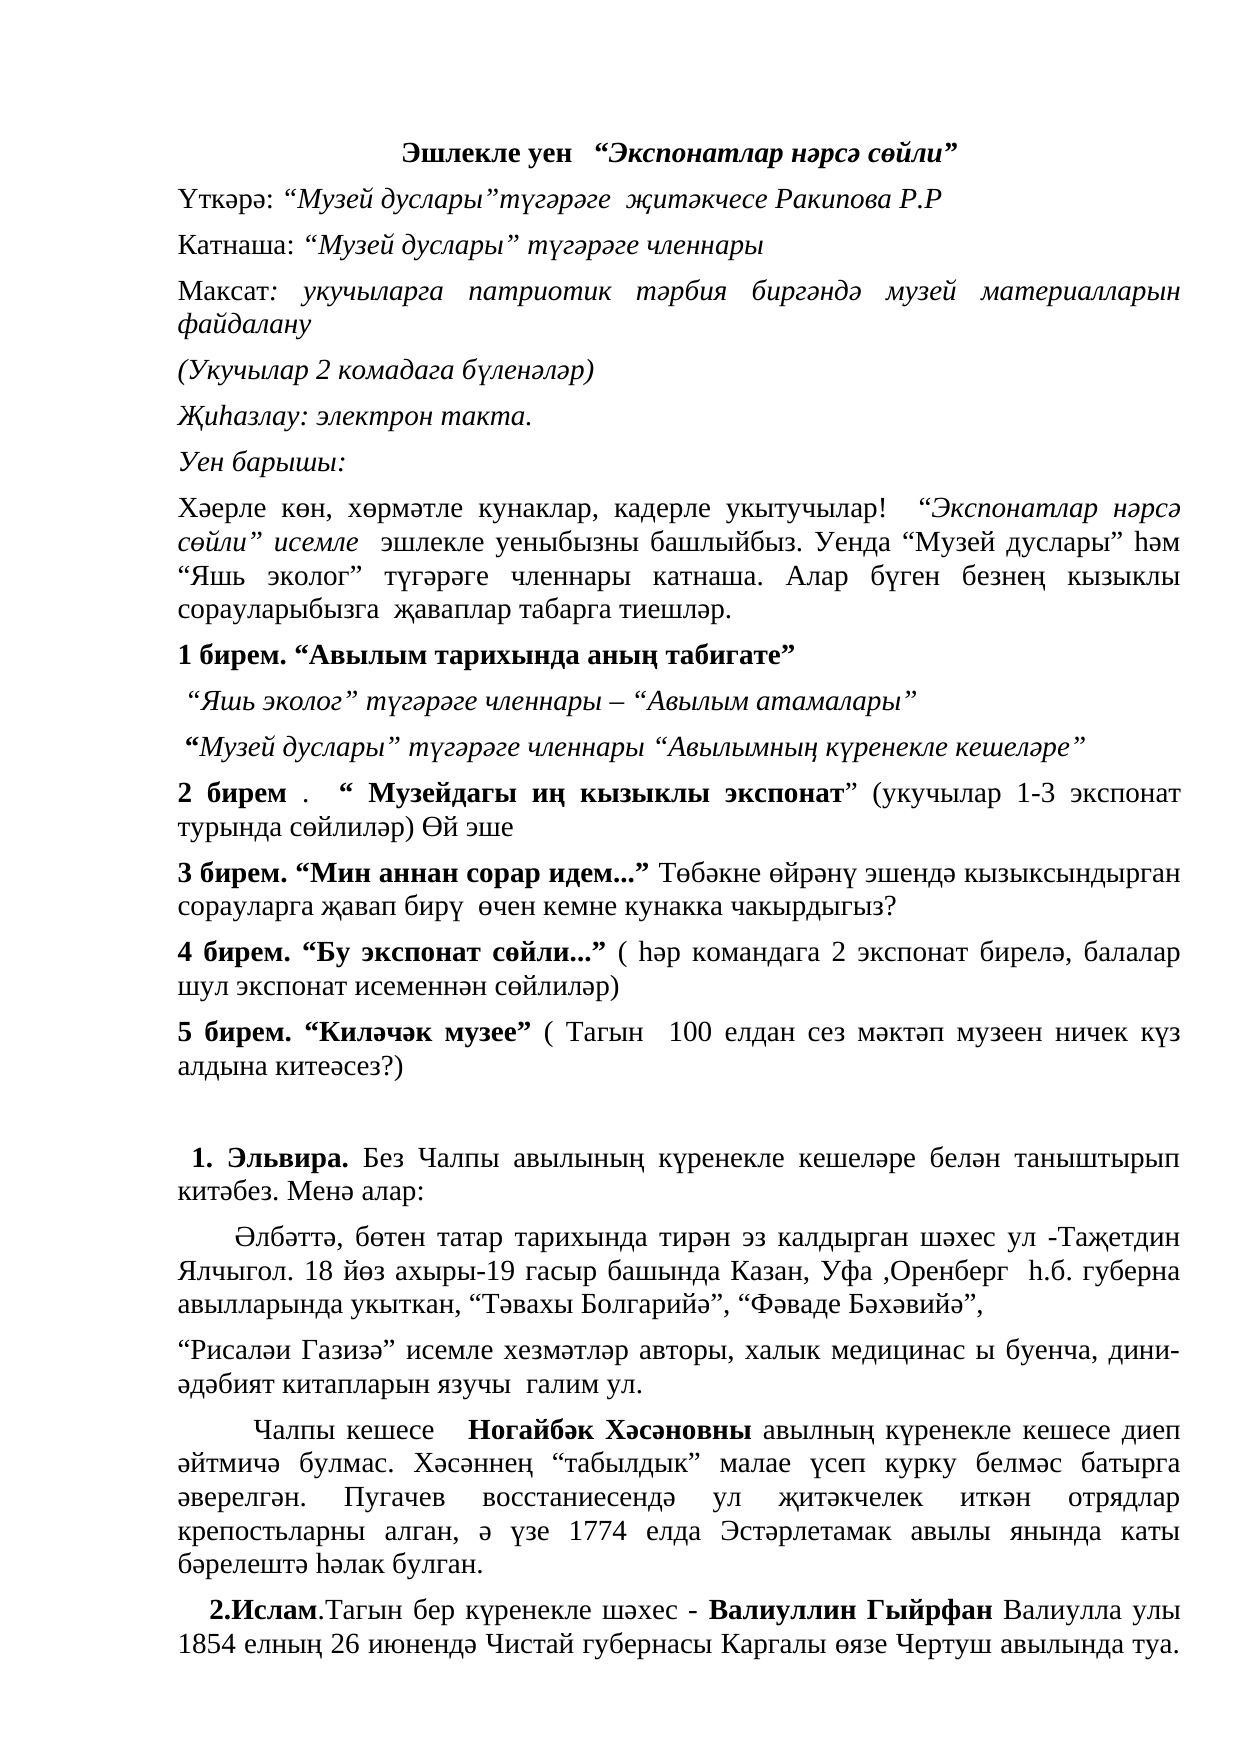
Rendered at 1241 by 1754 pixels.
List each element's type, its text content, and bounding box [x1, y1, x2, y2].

text Максат: укучыларга патриотик тәрбия биргәндә музей материалларын файдалану [177, 273, 1181, 340]
text 1. Эльвира. Без Чалпы авылының күренекле кешеләре белән таныштырып китәбез. Менә алар: [177, 1140, 1181, 1207]
text 1 бирем. “Авылым тарихында аның табигате” [177, 637, 1181, 671]
text Чалпы кешесе Ногайбәк Хәсәновны авылның күренекле кешесе диеп әйтмичә булмас. Хәсәннең “табылдык” малае үсеп курку белмәс батырга әверелгән. Пугачев восстаниесендә ул җитәкчелек иткән отрядлар крепостьларны алган, ә үзе 1774 елда Эстәрлетамак авылы янында каты бәрелештә һәлак булган. [177, 1412, 1181, 1580]
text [177, 1592, 1181, 1659]
text Хәерле көн, хөрмәтле кунаклар, кадерле укытучылар! “Экспонатлар нәрсә сөйли” исемле эшлекле уеныбызны башлыйбыз. Уенда “Музей дуслары” һәм “Яшь эколог” түгәрәге членнары катнаша. Алар бүген безнең кызыклы сорауларыбызга җаваплар табарга тиешләр. [177, 491, 1181, 625]
text Эшлекле уен “Экспонатлар нәрсә сөйли” [177, 135, 1181, 168]
text 5 бирем. “Киләчәк музее” ( Тагын 100 елдан сез мәктәп музеен ничек күз алдына китеәсез?) [177, 1014, 1181, 1081]
text “Музей дуслары” түгәрәге членнары “Авылымның күренекле кешеләре” [177, 729, 1181, 763]
text 2 бирем . “ Музейдагы иң кызыклы экспонат” (укучылар 1-3 экспонат турында сөйлиләр) Өй эше [177, 775, 1181, 842]
text Әлбәттә, бөтен татар тарихында тирән эз калдырган шәхес ул -Таҗетдин Ялчыгол. 18 йөз ахыры-19 гасыр башында Казан, Уфа ,Оренберг һ.б. губерна авылларында укыткан, “Тәвахы Болгарийә”, “Фәваде Бәхәвийә”, [177, 1219, 1181, 1320]
text (Укучылар 2 комадага бүленәләр) [177, 352, 1181, 386]
text 3 бирем. “Мин аннан сорар идем...” Төбәкне өйрәнү эшендә кызыксындырган сорауларга җавап бирү өчен кемне кунакка чакырдыгыз? [177, 855, 1181, 922]
text “Яшь эколог” түгәрәге членнары – “Авылым атамалары” [177, 683, 1181, 717]
text Үткәрә: “Музей дуслары”түгәрәге җитәкчесе Ракипова Р.Р [177, 181, 1181, 214]
text Уен барышы: [177, 444, 1181, 478]
text “Рисаләи Газизә” исемле хезмәтләр авторы, халык медицинас ы буенча, дини- әдәбият китапларын язучы галим ул. [177, 1332, 1181, 1399]
text 4 бирем. “Бу экспонат сөйли...” ( һәр командага 2 экспонат бирелә, балалар шул экспонат исеменнән сөйлиләр) [177, 934, 1181, 1002]
text Катнаша: “Музей дуслары” түгәрәге членнары [177, 227, 1181, 260]
text Җиһазлау: электрон такта. [177, 398, 1181, 432]
